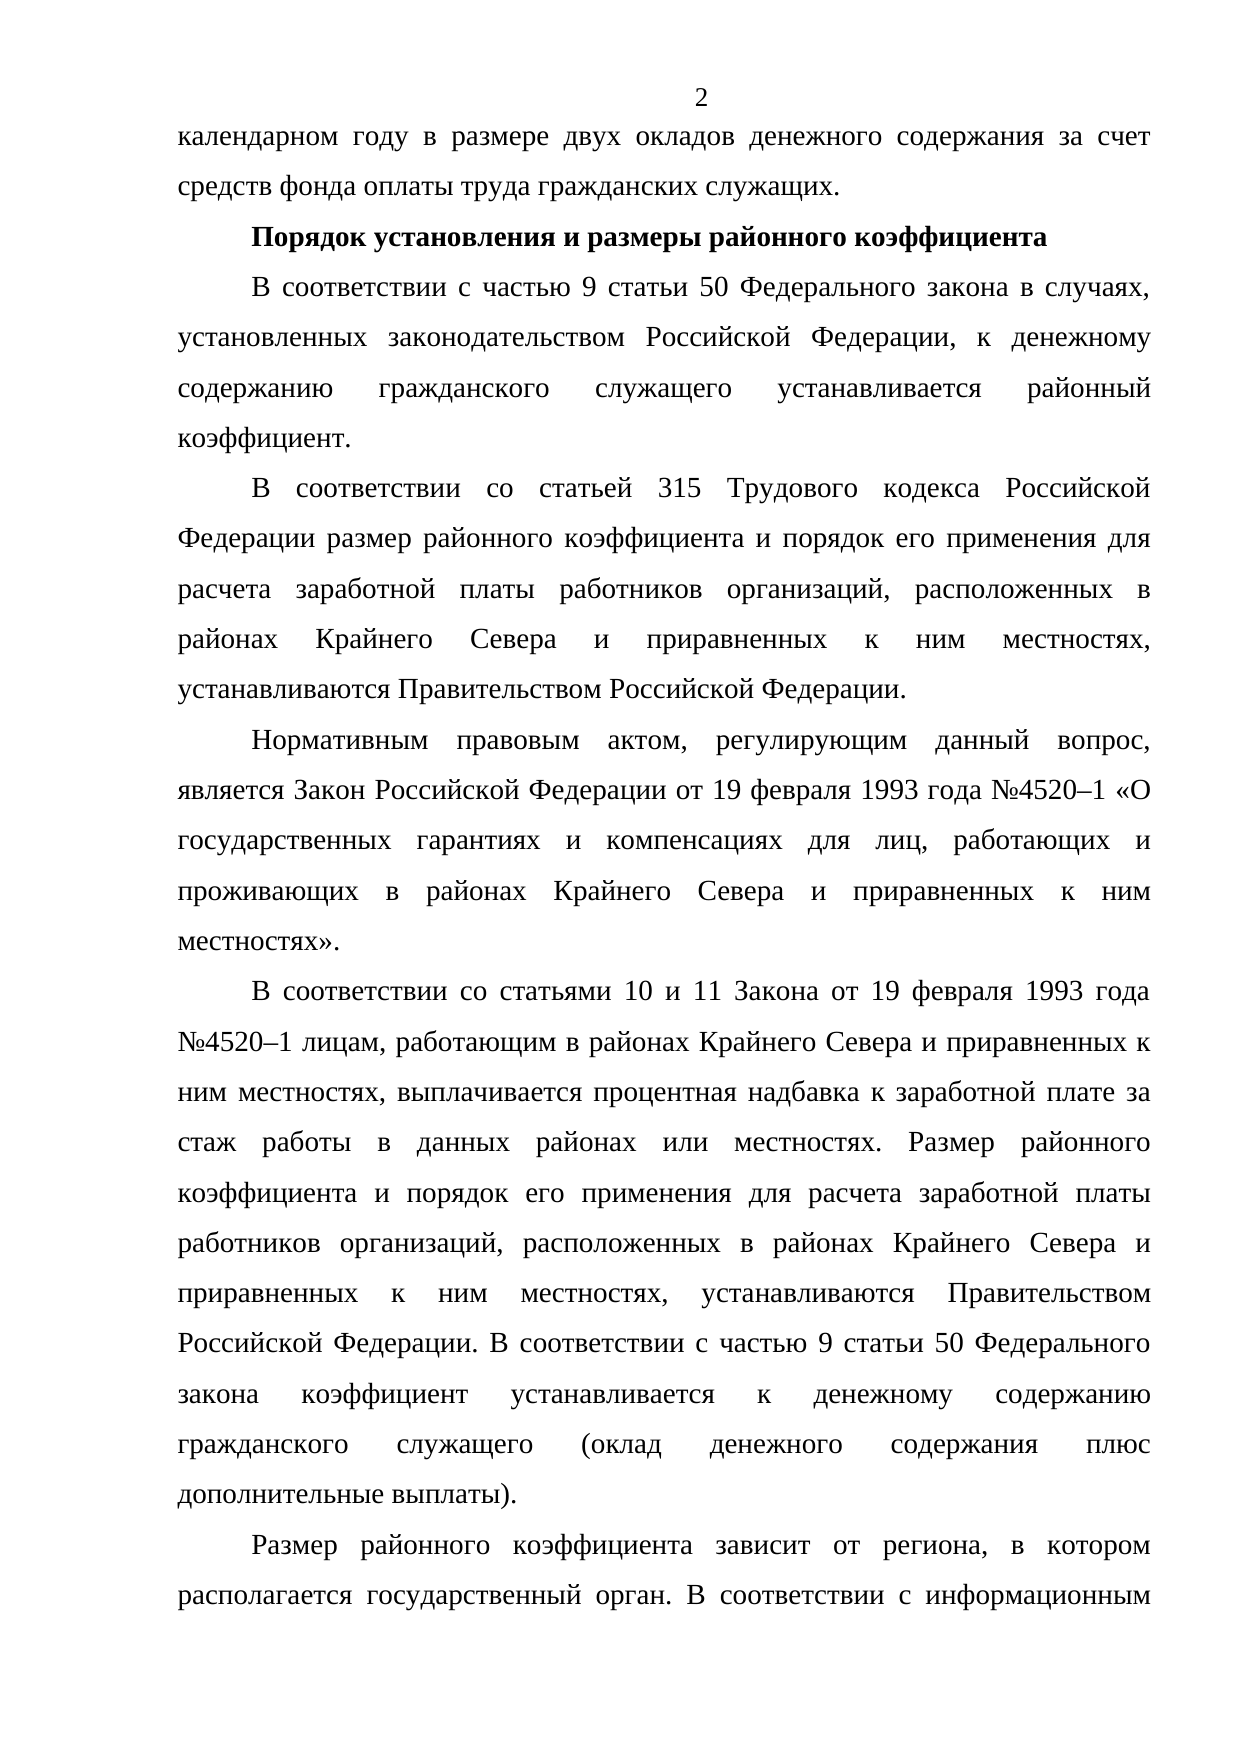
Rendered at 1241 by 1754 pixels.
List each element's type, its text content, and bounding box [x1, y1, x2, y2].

text Нормативным правовым актом, регулирующим данный вопрос, является Закон Российской Федерации от 19 февраля 1993 года №4520–1 «О государственных гарантиях и компенсациях для лиц, работающих и проживающих в районах Крайнего Севера и приравненных к ним местностях». [177, 722, 1152, 957]
text Порядок установления и размеры районного коэффициента [177, 219, 1152, 252]
text В соответствии со статьями 10 и 11 Закона от 19 февраля 1993 года №4520–1 лицам, работающим в районах Крайнего Севера и приравненных к ним местностях, выплачивается процентная надбавка к заработной плате за стаж работы в данных районах или местностях. Размер районного коэффициента и порядок его применения для расчета заработной платы работников организаций, расположенных в районах Крайнего Севера и приравненных к ним местностях, устанавливаются Правительством Российской Федерации. В соответствии с частью 9 статьи 50 Федерального закона коэффициент устанавливается к денежному содержанию гражданского служащего (оклад денежного содержания плюс дополнительные выплаты). [177, 973, 1152, 1510]
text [177, 1527, 1152, 1611]
text В соответствии с частью 9 статьи 50 Федерального закона в случаях, установленных законодательством Российской Федерации, к денежному содержанию гражданского служащего устанавливается районный коэффициент. [177, 269, 1152, 453]
text В соответствии со статьей 315 Трудового кодекса Российской Федерации размер районного коэффициента и порядок его применения для расчета заработной платы работников организаций, расположенных в районах Крайнего Севера и приравненных к ним местностях, устанавливаются Правительством Российской Федерации. [177, 470, 1152, 705]
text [177, 118, 1152, 202]
